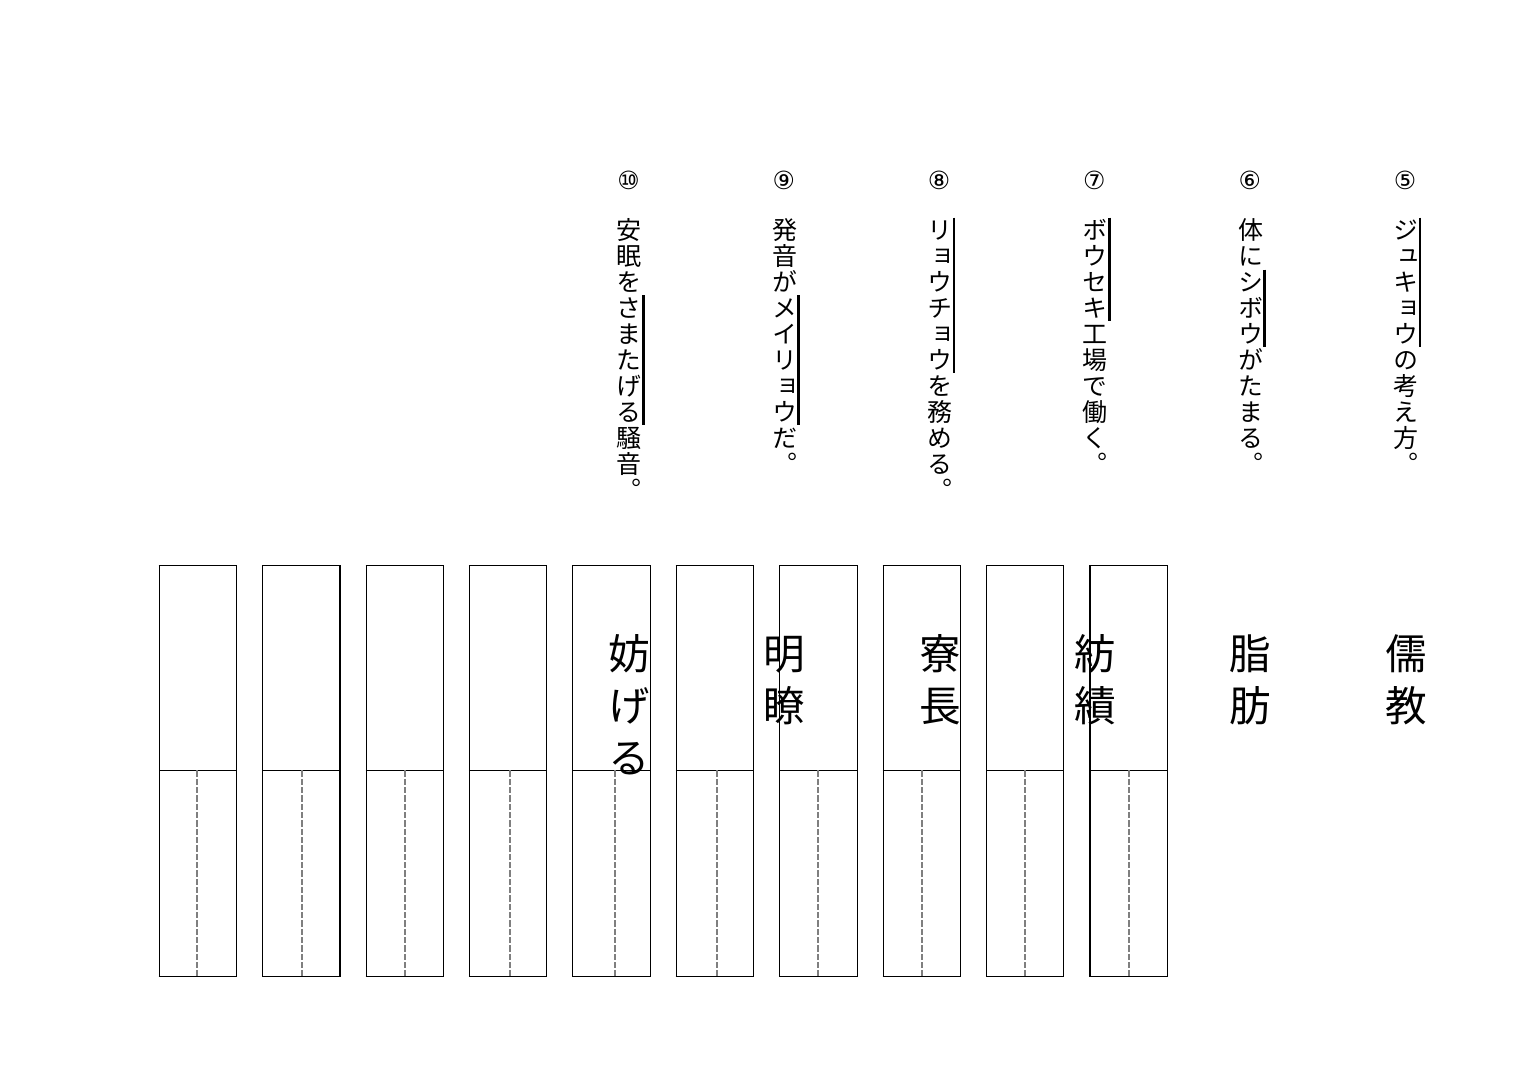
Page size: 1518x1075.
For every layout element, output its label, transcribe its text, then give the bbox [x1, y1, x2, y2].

text ⑨発音がメイリョウだ。 明瞭 [733, 166, 836, 969]
text ⑥体にシボウがたまる。 脂肪 [1199, 166, 1302, 969]
text ⑦ボウセキ工場で働く。 紡績 [1043, 166, 1147, 969]
text ⑧リョウチョウを務める。 寮長 [888, 166, 992, 969]
text ⑤ジュキョウの考え方。 儒教 [1354, 166, 1458, 969]
text ⑩安眠をさまたげる騒音。 妨げる [578, 166, 681, 969]
